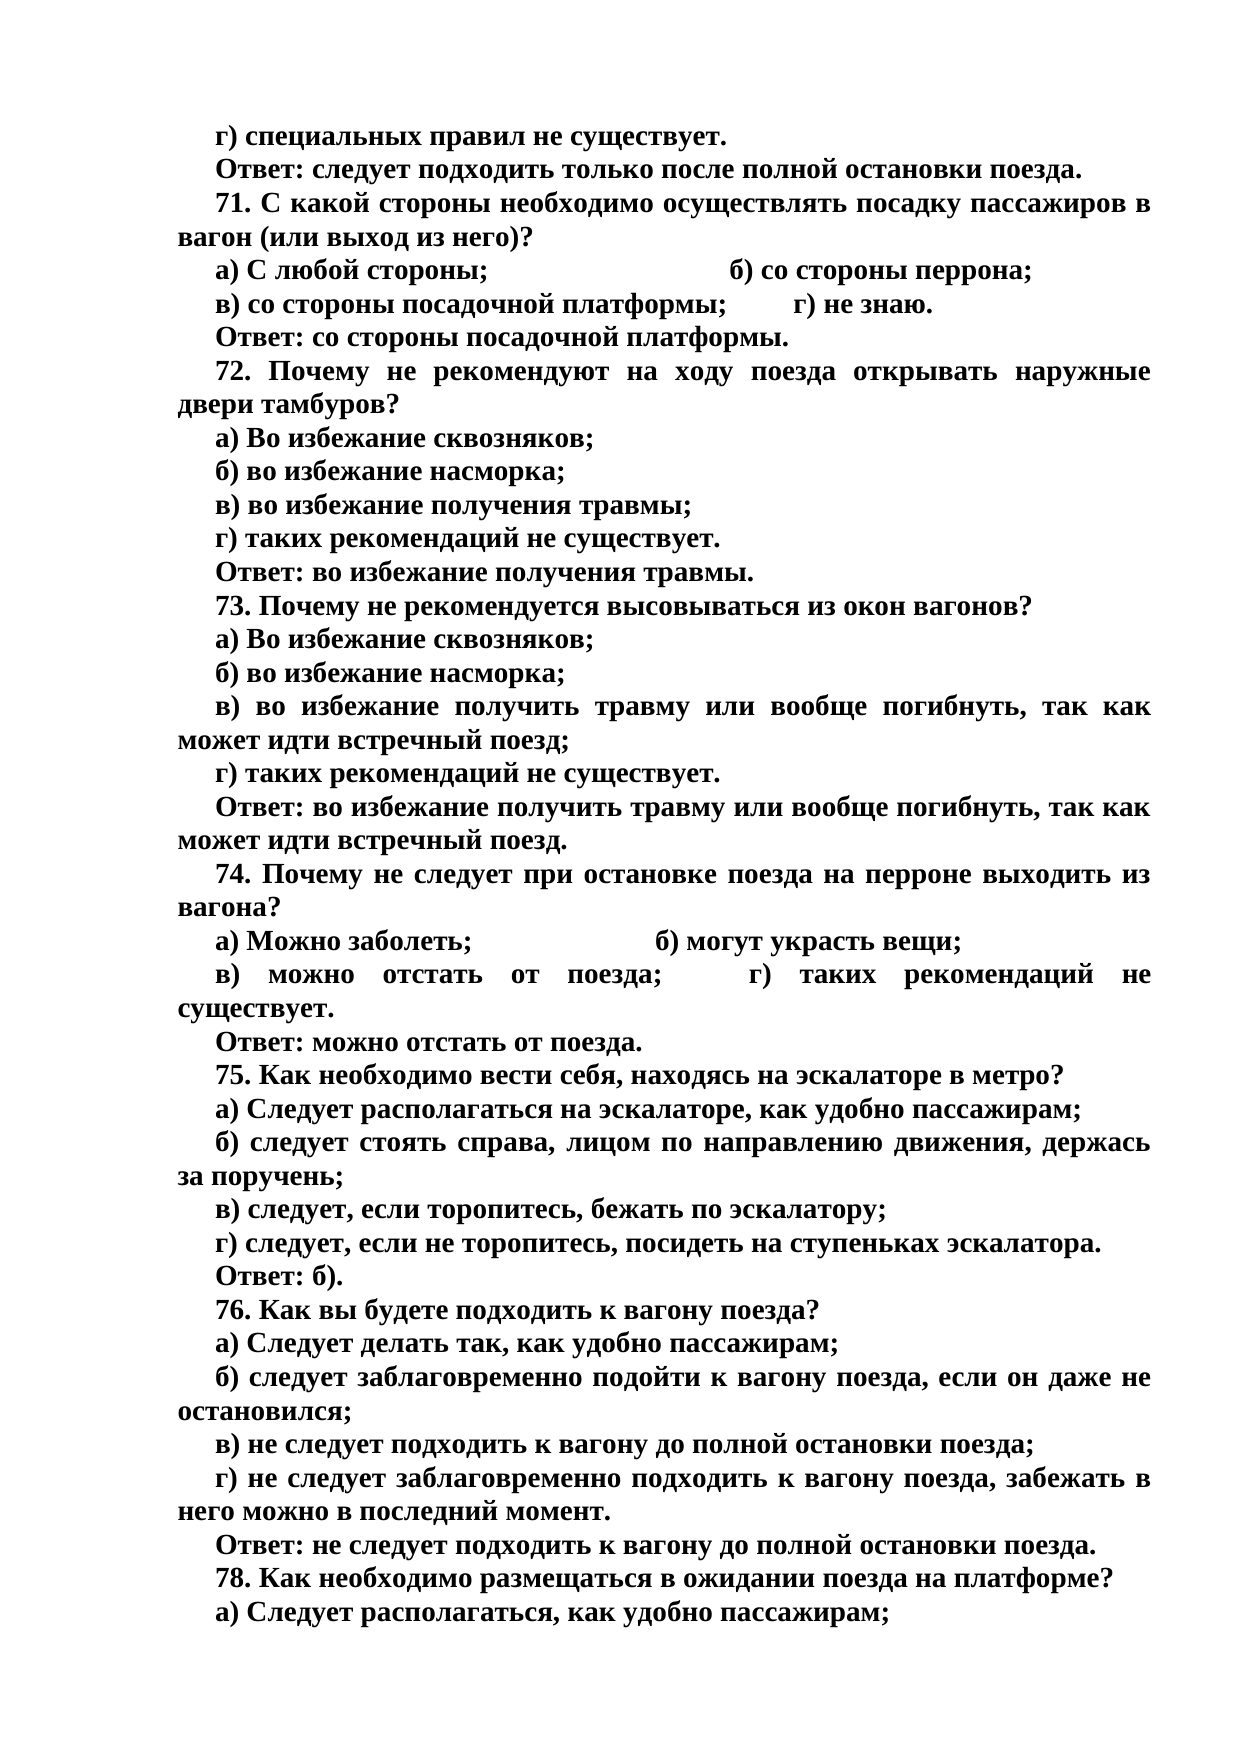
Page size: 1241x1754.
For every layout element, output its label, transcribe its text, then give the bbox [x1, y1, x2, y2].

text в) во избежание получения травмы; [177, 487, 1152, 521]
text Ответ: б). [177, 1258, 1152, 1292]
text а) Можно заболеть; б) могут украсть вещи; [177, 923, 1152, 957]
text 78. Как необходимо размещаться в ожидании поезда на платформе? [177, 1560, 1152, 1594]
text 75. Как необходимо вести себя, находясь на эскалаторе в метро? [177, 1057, 1152, 1091]
text в) можно отстать от поезда; г) таких рекомендаций не существует. [177, 957, 1152, 1024]
text Ответ: со стороны посадочной платформы. [177, 319, 1152, 353]
text а) Следует делать так, как удобно пассажирам; [177, 1326, 1152, 1359]
text 74. Почему не следует при остановке поезда на перроне выходить из вагона? [177, 856, 1152, 923]
text 73. Почему не рекомендуется высовываться из окон вагонов? [177, 588, 1152, 621]
text а) Следует располагаться на эскалаторе, как удобно пассажирам; [177, 1091, 1152, 1124]
text б) следует стоять справа, лицом по направлению движения, держась за поручень; [177, 1124, 1152, 1191]
text Ответ: можно отстать от поезда. [177, 1024, 1152, 1057]
text в) следует, если торопитесь, бежать по эскалатору; [177, 1191, 1152, 1225]
text г) не следует заблаговременно подходить к вагону поезда, забежать в него можно в последний момент. [177, 1460, 1152, 1527]
text г) следует, если не торопитесь, посидеть на ступеньках эскалатора. [177, 1225, 1152, 1258]
text г) специальных правил не существует. [177, 118, 1152, 152]
text г) таких рекомендаций не существует. [177, 755, 1152, 789]
text в) не следует подходить к вагону до полной остановки поезда; [177, 1426, 1152, 1460]
text а) Следует располагаться, как удобно пассажирам; [177, 1594, 1152, 1627]
text г) таких рекомендаций не существует. [177, 521, 1152, 554]
text Ответ: во избежание получить травму или вообще погибнуть, так как может идти встречный поезд. [177, 789, 1152, 856]
text а) С любой стороны; б) со стороны перрона; [177, 252, 1152, 286]
text 71. С какой стороны необходимо осуществлять посадку пассажиров в вагон (или выход из него)? [177, 185, 1152, 252]
text 76. Как вы будете подходить к вагону поезда? [177, 1292, 1152, 1326]
text в) во избежание получить травму или вообще погибнуть, так как может идти встречный поезд; [177, 688, 1152, 755]
text Ответ: во избежание получения травмы. [177, 554, 1152, 588]
text б) следует заблаговременно подойти к вагону поезда, если он даже не остановился; [177, 1359, 1152, 1426]
text 72. Почему не рекомендуют на ходу поезда открывать наружные двери тамбуров? [177, 353, 1152, 420]
text Ответ: не следует подходить к вагону до полной остановки поезда. [177, 1527, 1152, 1560]
text б) во избежание насморка; [177, 655, 1152, 688]
text Ответ: следует подходить только после полной остановки поезда. [177, 152, 1152, 185]
text б) во избежание насморка; [177, 453, 1152, 487]
text а) Во избежание сквозняков; [177, 621, 1152, 655]
text а) Во избежание сквозняков; [177, 420, 1152, 453]
text в) со стороны посадочной платформы; г) не знаю. [177, 286, 1152, 319]
